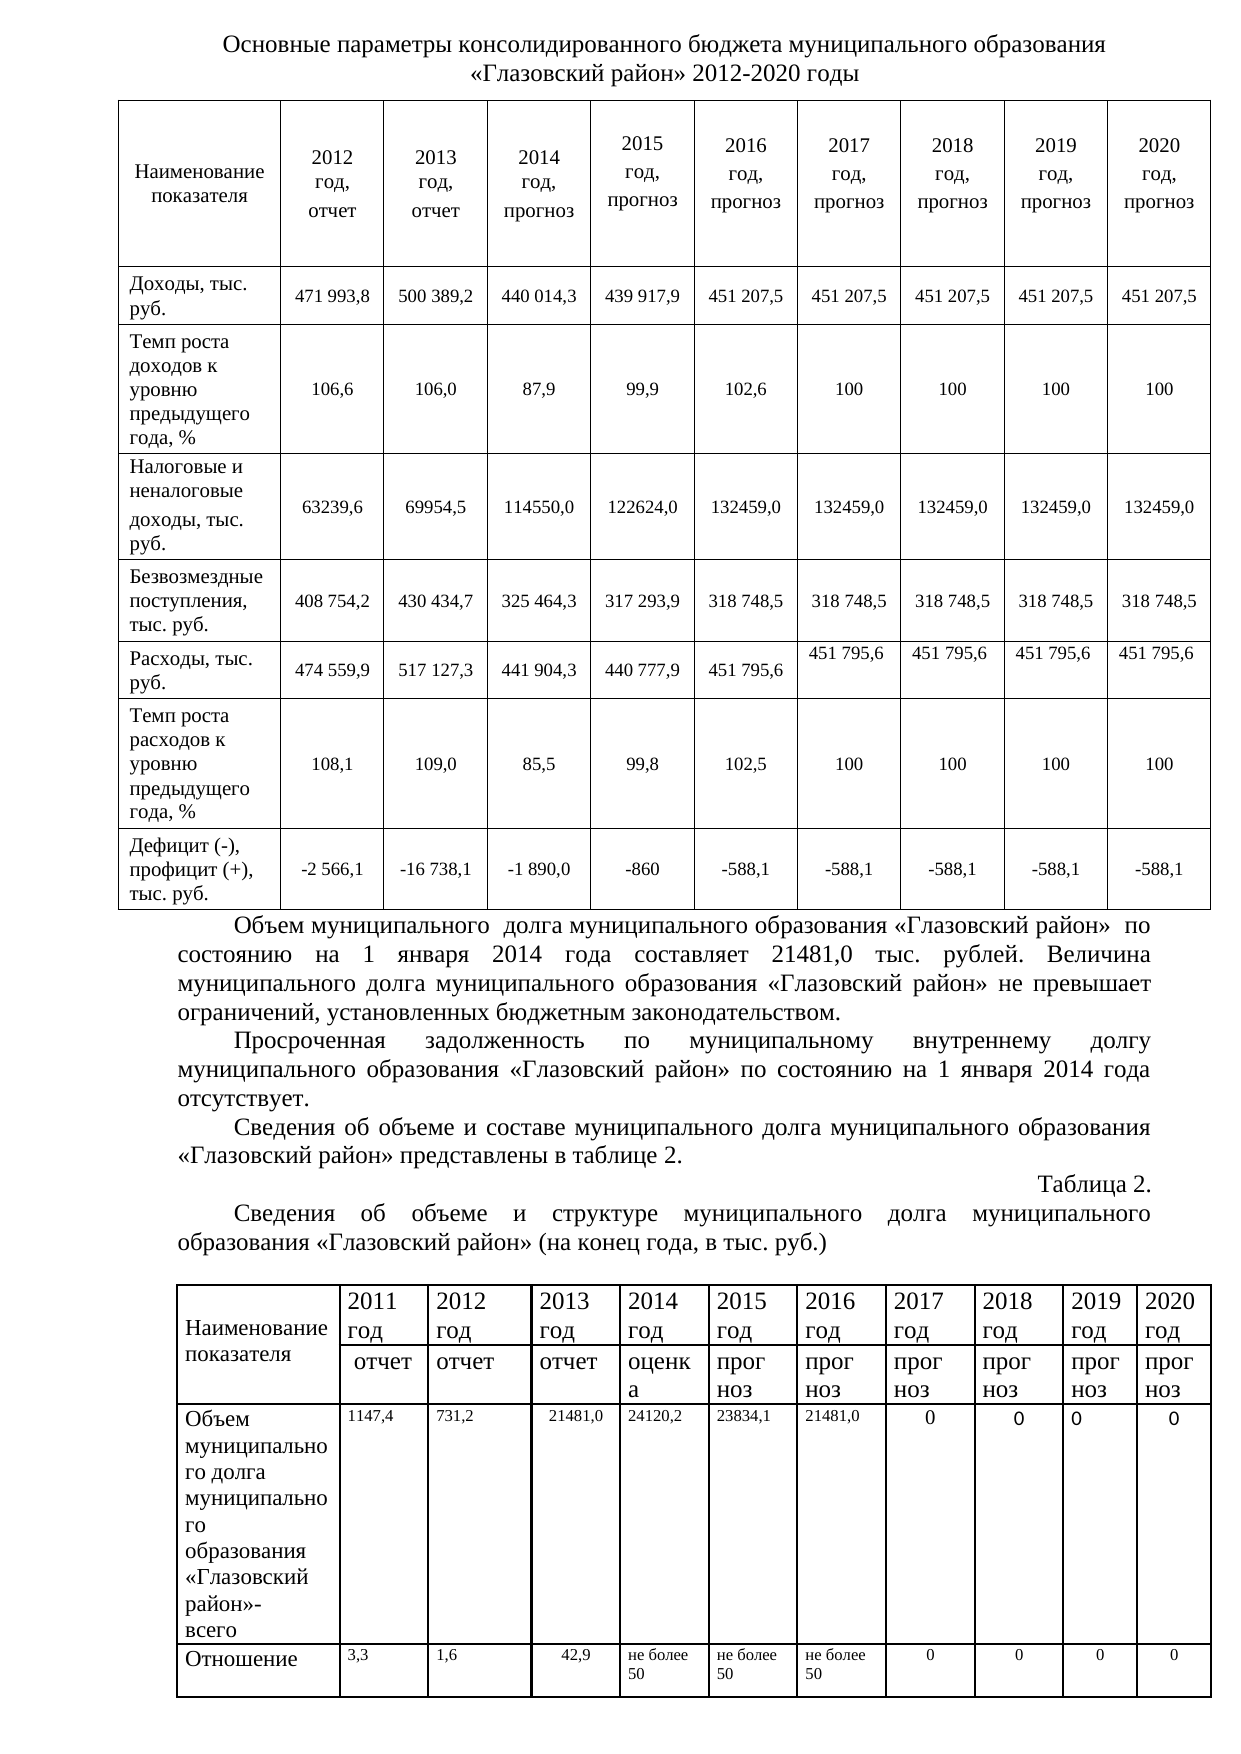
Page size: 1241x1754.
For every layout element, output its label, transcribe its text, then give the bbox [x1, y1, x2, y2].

table_header 2013 год, отчет [384, 101, 487, 266]
table_header 2018 год, прогноз [901, 101, 1004, 266]
table_cell 99,8 [591, 699, 694, 828]
table_cell -1 890,0 [488, 829, 590, 909]
table_header 2019 год [1064, 1286, 1136, 1344]
table_cell 439 917,9 [591, 267, 694, 324]
table_header 2012 год [429, 1286, 530, 1344]
table_header 2020 год [1138, 1286, 1210, 1344]
table_cell отчет [341, 1346, 427, 1403]
table_cell 451 207,5 [901, 267, 1004, 324]
table_cell 102,6 [695, 325, 797, 453]
table_cell 1,6 [429, 1645, 530, 1696]
table_cell 106,0 [384, 325, 487, 453]
table_cell 471 993,8 [281, 267, 383, 324]
table_cell 87,9 [488, 325, 590, 453]
table_cell 132459,0 [1108, 454, 1210, 559]
table_cell 451 795,6 [901, 642, 1004, 698]
table_cell Объем муниципального долга муниципального образования «Глазовский район»- всего [178, 1405, 339, 1642]
table_cell 108,1 [281, 699, 383, 828]
table_cell 451 207,5 [695, 267, 797, 324]
text Основные параметры консолидированного бюджета муниципального образования «Глазовский район» 2012-2020 годы [177, 29, 1152, 87]
table_header Наименование показателя [119, 101, 280, 266]
table_cell 517 127,3 [384, 642, 487, 698]
table_cell не более 50 [621, 1645, 708, 1696]
table_cell прог ноз [887, 1346, 974, 1403]
table_cell 451 795,6 [695, 642, 797, 698]
table_cell 0 [1064, 1645, 1136, 1696]
table_cell 408 754,2 [281, 560, 383, 641]
table_cell 132459,0 [695, 454, 797, 559]
table_cell 100 [901, 699, 1004, 828]
table_cell 100 [1005, 699, 1107, 828]
table_cell 451 795,6 [1005, 642, 1107, 698]
table_cell прог ноз [710, 1346, 796, 1403]
table_cell прог ноз [1064, 1346, 1136, 1403]
text Сведения об объеме и структуре муниципального долга муниципального образования «Глазовский район» (на конец года, в тыс. руб.) [177, 1198, 1152, 1255]
table_cell 1147,4 [341, 1405, 427, 1642]
table_cell 23834,1 [710, 1405, 796, 1642]
table_header 2012 год, отчет [281, 101, 383, 266]
table_cell 440 777,9 [591, 642, 694, 698]
table_cell -588,1 [695, 829, 797, 909]
table_cell -588,1 [1108, 829, 1210, 909]
table_cell 318 748,5 [695, 560, 797, 641]
table_cell 325 464,3 [488, 560, 590, 641]
table_cell 318 748,5 [798, 560, 900, 641]
table_cell 100 [798, 325, 900, 453]
table_cell 132459,0 [901, 454, 1004, 559]
table_cell 317 293,9 [591, 560, 694, 641]
table_cell 100 [798, 699, 900, 828]
text Сведения об объеме и составе муниципального долга муниципального образования «Глазовский район» представлены в таблице 2. [177, 1112, 1152, 1169]
table_cell прог ноз [1138, 1346, 1210, 1403]
table_cell -16 738,1 [384, 829, 487, 909]
table_cell не более 50 [710, 1645, 796, 1696]
table_cell 500 389,2 [384, 267, 487, 324]
table_cell 100 [1108, 699, 1210, 828]
table_cell 85,5 [488, 699, 590, 828]
text Объем муниципального долга муниципального образования «Глазовский район» по состоянию на 1 января 2014 года составляет 21481,0 тыс. рублей. Величина муниципального долга муниципального образования «Глазовский район» не превышает ограничений, установленных бюджетным законодательством. [177, 910, 1152, 1025]
table_cell 318 748,5 [901, 560, 1004, 641]
table_cell Доходы, тыс. руб. [119, 267, 280, 324]
table_cell 100 [901, 325, 1004, 453]
text Просроченная задолженность по муниципальному внутреннему долгу муниципального образования «Глазовский район» по состоянию на 1 января 2014 года отсутствует. [177, 1025, 1152, 1112]
table_cell 731,2 [429, 1405, 530, 1642]
table_cell -588,1 [798, 829, 900, 909]
table_header 2019 год, прогноз [1005, 101, 1107, 266]
table_cell прог ноз [976, 1346, 1062, 1403]
table_cell 0 [1064, 1405, 1136, 1642]
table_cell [178, 1645, 339, 1696]
table_header 2017 год, прогноз [798, 101, 900, 266]
table_cell 430 434,7 [384, 560, 487, 641]
table_cell 441 904,3 [488, 642, 590, 698]
table_header 2014 год [621, 1286, 708, 1344]
table_cell -588,1 [901, 829, 1004, 909]
table_cell оценка [621, 1346, 708, 1403]
table_header 2016 год, прогноз [695, 101, 797, 266]
table_cell 21481,0 [798, 1405, 885, 1642]
table_header 2014 год, прогноз [488, 101, 590, 266]
table_cell 474 559,9 [281, 642, 383, 698]
table_cell 100 [1005, 325, 1107, 453]
table_cell Налоговые и неналоговые доходы, тыс. руб. [119, 454, 280, 559]
table_cell 451 207,5 [1108, 267, 1210, 324]
table_cell Темп роста доходов к уровню предыдущего года, % [119, 325, 280, 453]
table_cell Безвозмездные поступления, тыс. руб. [119, 560, 280, 641]
table_cell 0 [976, 1645, 1062, 1696]
table_cell не более 50 [798, 1645, 885, 1696]
table_header 2015 год, прогноз [591, 101, 694, 266]
table_cell отчет [533, 1346, 619, 1403]
table_cell 102,5 [695, 699, 797, 828]
table_header 2015 год [710, 1286, 796, 1344]
table_cell -2 566,1 [281, 829, 383, 909]
text Таблица 2. [177, 1169, 1152, 1198]
table_cell 0 [1138, 1405, 1210, 1642]
table_cell отчет [429, 1346, 530, 1403]
table_cell Расходы, тыс. руб. [119, 642, 280, 698]
table_cell 99,9 [591, 325, 694, 453]
table_header 2018 год [976, 1286, 1062, 1344]
table_cell 318 748,5 [1108, 560, 1210, 641]
table_cell 106,6 [281, 325, 383, 453]
table_cell 21481,0 [533, 1405, 619, 1642]
table_cell 63239,6 [281, 454, 383, 559]
table_cell 440 014,3 [488, 267, 590, 324]
table_header 2020 год, прогноз [1108, 101, 1210, 266]
table_cell 451 795,6 [1108, 642, 1210, 698]
table_cell 318 748,5 [1005, 560, 1107, 641]
table_cell 0 [887, 1405, 974, 1642]
table_cell 100 [1108, 325, 1210, 453]
table_cell 0 [1138, 1645, 1210, 1696]
table_cell прог ноз [798, 1346, 885, 1403]
table_header 2013 год [533, 1286, 619, 1344]
table_cell -860 [591, 829, 694, 909]
table_header 2011 год [341, 1286, 427, 1344]
table_cell 69954,5 [384, 454, 487, 559]
table_cell 0 [887, 1645, 974, 1696]
table_cell 451 207,5 [1005, 267, 1107, 324]
table_cell 451 795,6 [798, 642, 900, 698]
table_cell 451 207,5 [798, 267, 900, 324]
table_cell 132459,0 [1005, 454, 1107, 559]
table_cell 114550,0 [488, 454, 590, 559]
table_header Наименование показателя [178, 1286, 339, 1403]
table_cell -588,1 [1005, 829, 1107, 909]
table_header 2017 год [887, 1286, 974, 1344]
table_header 2016 год [798, 1286, 885, 1344]
table_cell Темп роста расходов к уровню предыдущего года, % [119, 699, 280, 828]
table_cell 42,9 [533, 1645, 619, 1696]
table_cell Дефицит (-), профицит (+), тыс. руб. [119, 829, 280, 909]
table_cell 122624,0 [591, 454, 694, 559]
table_cell 3,3 [341, 1645, 427, 1696]
table_cell 24120,2 [621, 1405, 708, 1642]
table_cell 109,0 [384, 699, 487, 828]
table_cell 132459,0 [798, 454, 900, 559]
table_cell 0 [976, 1405, 1062, 1642]
